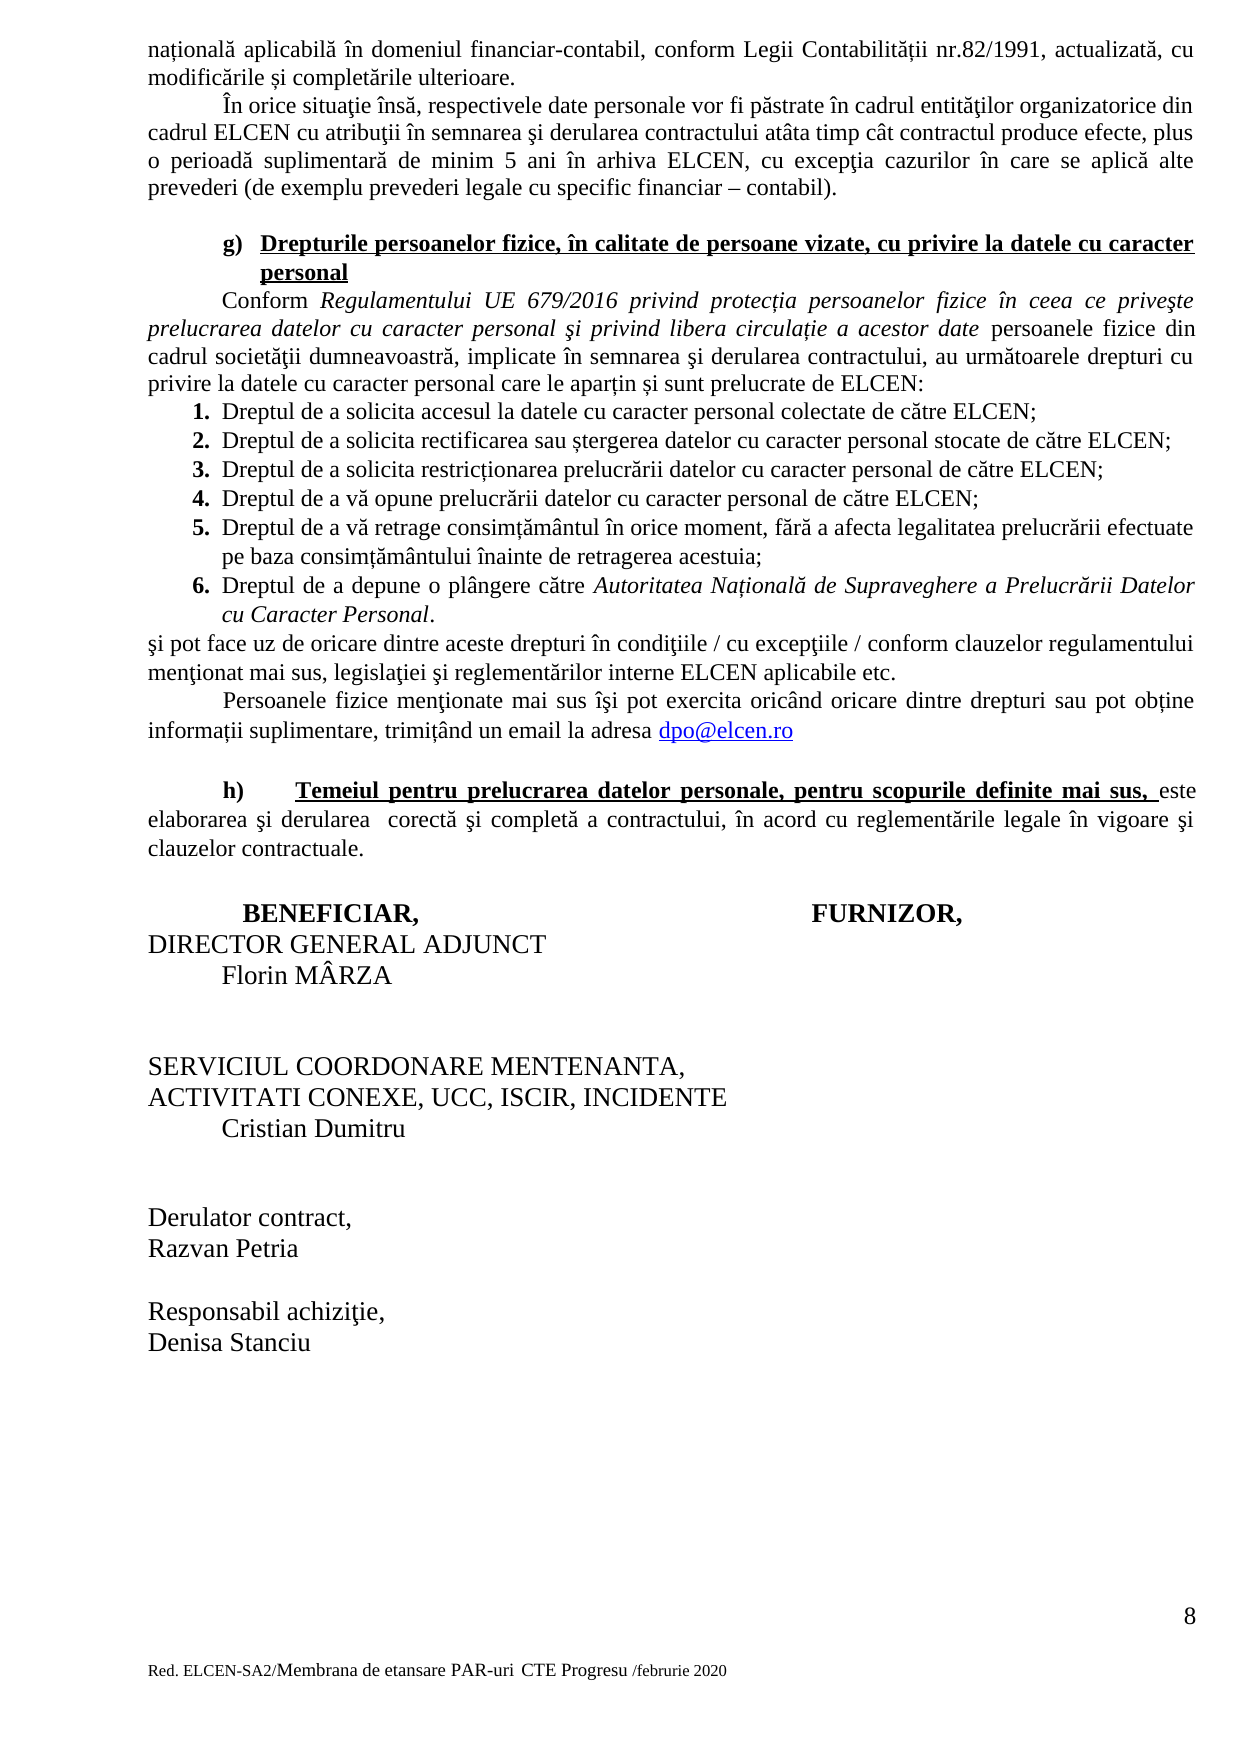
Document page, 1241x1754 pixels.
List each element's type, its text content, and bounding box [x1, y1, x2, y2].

text DIRECTOR GENERAL ADJUNCT [148, 928, 1196, 959]
list Drepturile persoanelor fizice, în calitate de persoane vizate, cu privire la datele cu caracter personal [223, 229, 1196, 285]
text Razvan Petria [148, 1232, 1196, 1263]
list Dreptul de a solicita rectificarea sau ștergerea datelor cu caracter personal stocate de către ELCEN; [192, 426, 1196, 453]
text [148, 35, 1196, 91]
list Dreptul de a vă retrage consimțământul în orice moment, fără a afecta legalitatea prelucrării efectuate pe baza consimțământului înainte de retragerea acestuia; [192, 513, 1196, 569]
list Dreptul de a vă opune prelucrării datelor cu caracter personal de către ELCEN; [192, 484, 1196, 511]
text Conform Regulamentului UE 679/2016 privind protecția persoanelor fizice în ceea ce priveşte prelucrarea datelor cu caracter personal şi privind libera circulație a acestor date persoanele fizice din cadrul societăţii dumneavoastră, implicate în semnarea şi derularea contractului, au următoarele drepturi cu privire la datele cu caracter personal care le aparțin și sunt prelucrate de ELCEN: [148, 287, 1196, 397]
text În orice situaţie însă, respectivele date personale vor fi păstrate în cadrul entităţilor organizatorice din cadrul ELCEN cu atribuţii în semnarea şi derularea contractului atâta timp cât contractul produce efecte, plus o perioadă suplimentară de minim 5 ani în arhiva ELCEN, cu excepţia cazurilor în care se aplică alte prevederi (de exemplu prevederi legale cu specific financiar – contabil). [148, 91, 1196, 201]
text Persoanele fizice menţionate mai sus îşi pot exercita oricând oricare dintre drepturi sau pot obține informații suplimentare, trimițând un email la adresa dpo@elcen.ro [148, 687, 1196, 743]
list Dreptul de a solicita restricționarea prelucrării datelor cu caracter personal de către ELCEN; [192, 455, 1196, 482]
text SERVICIUL COORDONARE MENTENANTA, [148, 1050, 1196, 1081]
list şi pot face uz de oricare dintre aceste drepturi în condiţiile / cu excepţiile / conform clauzelor regulamentului menţionat mai sus, legislaţiei şi reglementărilor interne ELCEN aplicabile etc. [148, 629, 1196, 685]
text BENEFICIAR, FURNIZOR, [148, 897, 1196, 928]
text Cristian Dumitru [148, 1113, 1196, 1144]
list Temeiul pentru prelucrarea datelor personale, pentru scopurile definite mai sus, este elaborarea şi derularea corectă şi completă a contractului, în acord cu reglementările legale în vigoare şi clauzelor contractuale. [148, 777, 1196, 862]
text ACTIVITATI CONEXE, UCC, ISCIR, INCIDENTE [148, 1081, 1196, 1113]
list Dreptul de a solicita accesul la datele cu caracter personal colectate de către ELCEN; [192, 397, 1196, 424]
list Dreptul de a depune o plângere către Autoritatea Națională de Supraveghere a Prelucrării Datelor cu Caracter Personal. [192, 571, 1196, 627]
text Derulator contract, [148, 1201, 1196, 1232]
text Florin MÂRZA [148, 959, 1196, 990]
text Responsabil achiziţie, [148, 1295, 1196, 1326]
text Denisa Stanciu [148, 1326, 1196, 1357]
